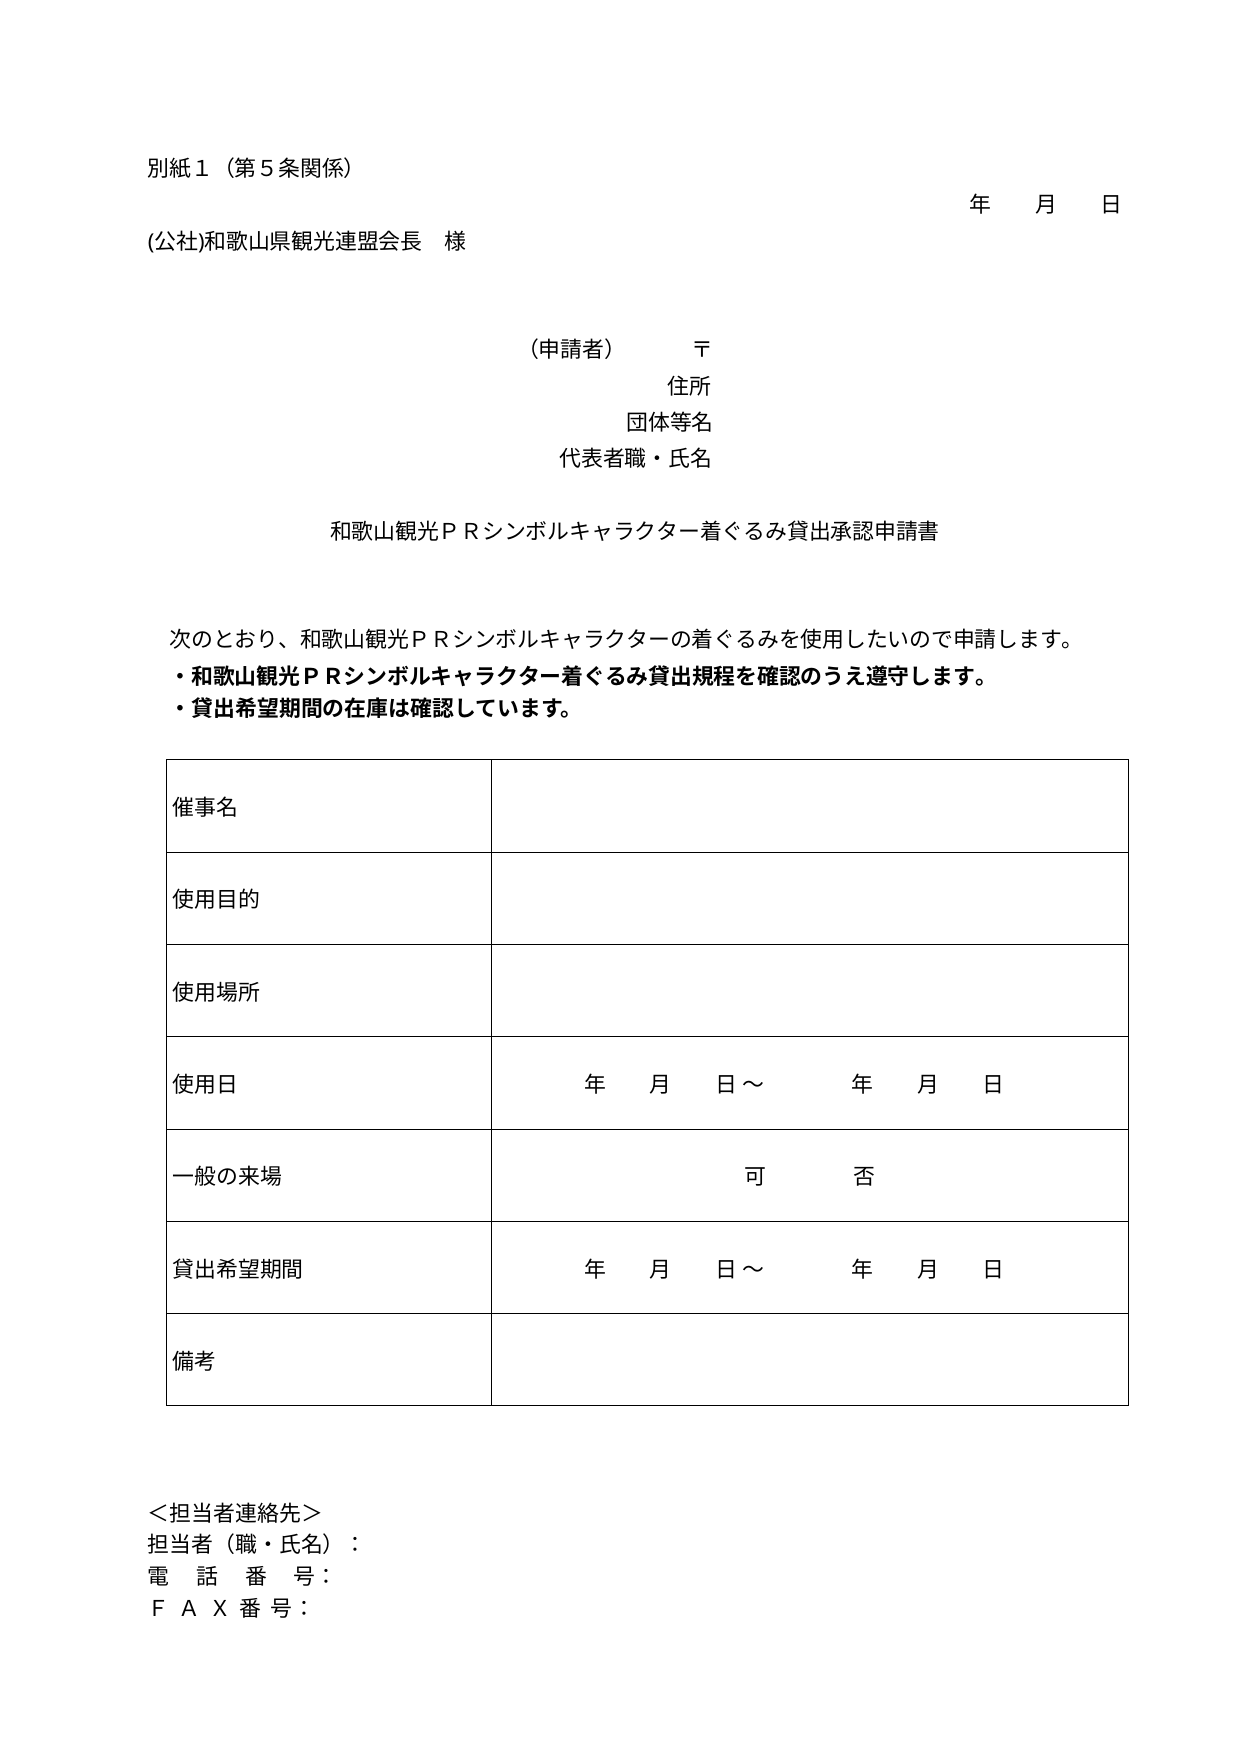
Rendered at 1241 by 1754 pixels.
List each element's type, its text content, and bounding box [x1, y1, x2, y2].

text 団体等名 [148, 401, 1122, 438]
table_cell 年 月 日 ～ 年 月 日 [492, 1222, 1128, 1313]
table_cell 使用場所 [167, 945, 491, 1036]
text 和歌山観光ＰＲシンボルキャラクター着ぐるみ貸出承認申請書 [148, 510, 1122, 546]
text 別紙１（第５条関係） [148, 148, 1122, 184]
table_header 催事名 [167, 760, 491, 852]
text （申請者） 〒 [148, 329, 1122, 365]
text 住所 [148, 365, 1122, 401]
text ・貸出希望期間の在庫は確認しています。 [148, 691, 1122, 723]
table_cell 使用目的 [167, 853, 491, 944]
table_cell 可 否 [492, 1130, 1128, 1221]
text ・和歌山観光ＰＲシンボルキャラクター着ぐるみ貸出規程を確認のうえ遵守します。 [148, 655, 1122, 691]
table_cell 一般の来場 [167, 1130, 491, 1221]
table_cell 年 月 日 ～ 年 月 日 [492, 1037, 1128, 1128]
table_cell 貸出希望期間 [167, 1222, 491, 1313]
table_cell [492, 1314, 1128, 1405]
table_cell 備考 [167, 1314, 491, 1405]
table_cell [492, 853, 1128, 944]
text 年 月 日 [148, 184, 1122, 220]
table_cell [492, 945, 1128, 1036]
text 担当者（職・氏名）： [148, 1527, 1122, 1559]
text 代表者職・氏名 [148, 438, 1122, 474]
text 次のとおり、和歌山観光ＰＲシンボルキャラクターの着ぐるみを使用したいので申請します。 [148, 619, 1122, 655]
table_cell 使用日 [167, 1037, 491, 1128]
text Ｆ Ａ Ｘ 番 号： [148, 1591, 1122, 1622]
text (公社)和歌山県観光連盟会長 様 [148, 220, 1122, 256]
text 電 話 番 号： [148, 1559, 1122, 1591]
table_header [492, 760, 1128, 852]
text ＜担当者連絡先＞ [148, 1496, 1122, 1527]
